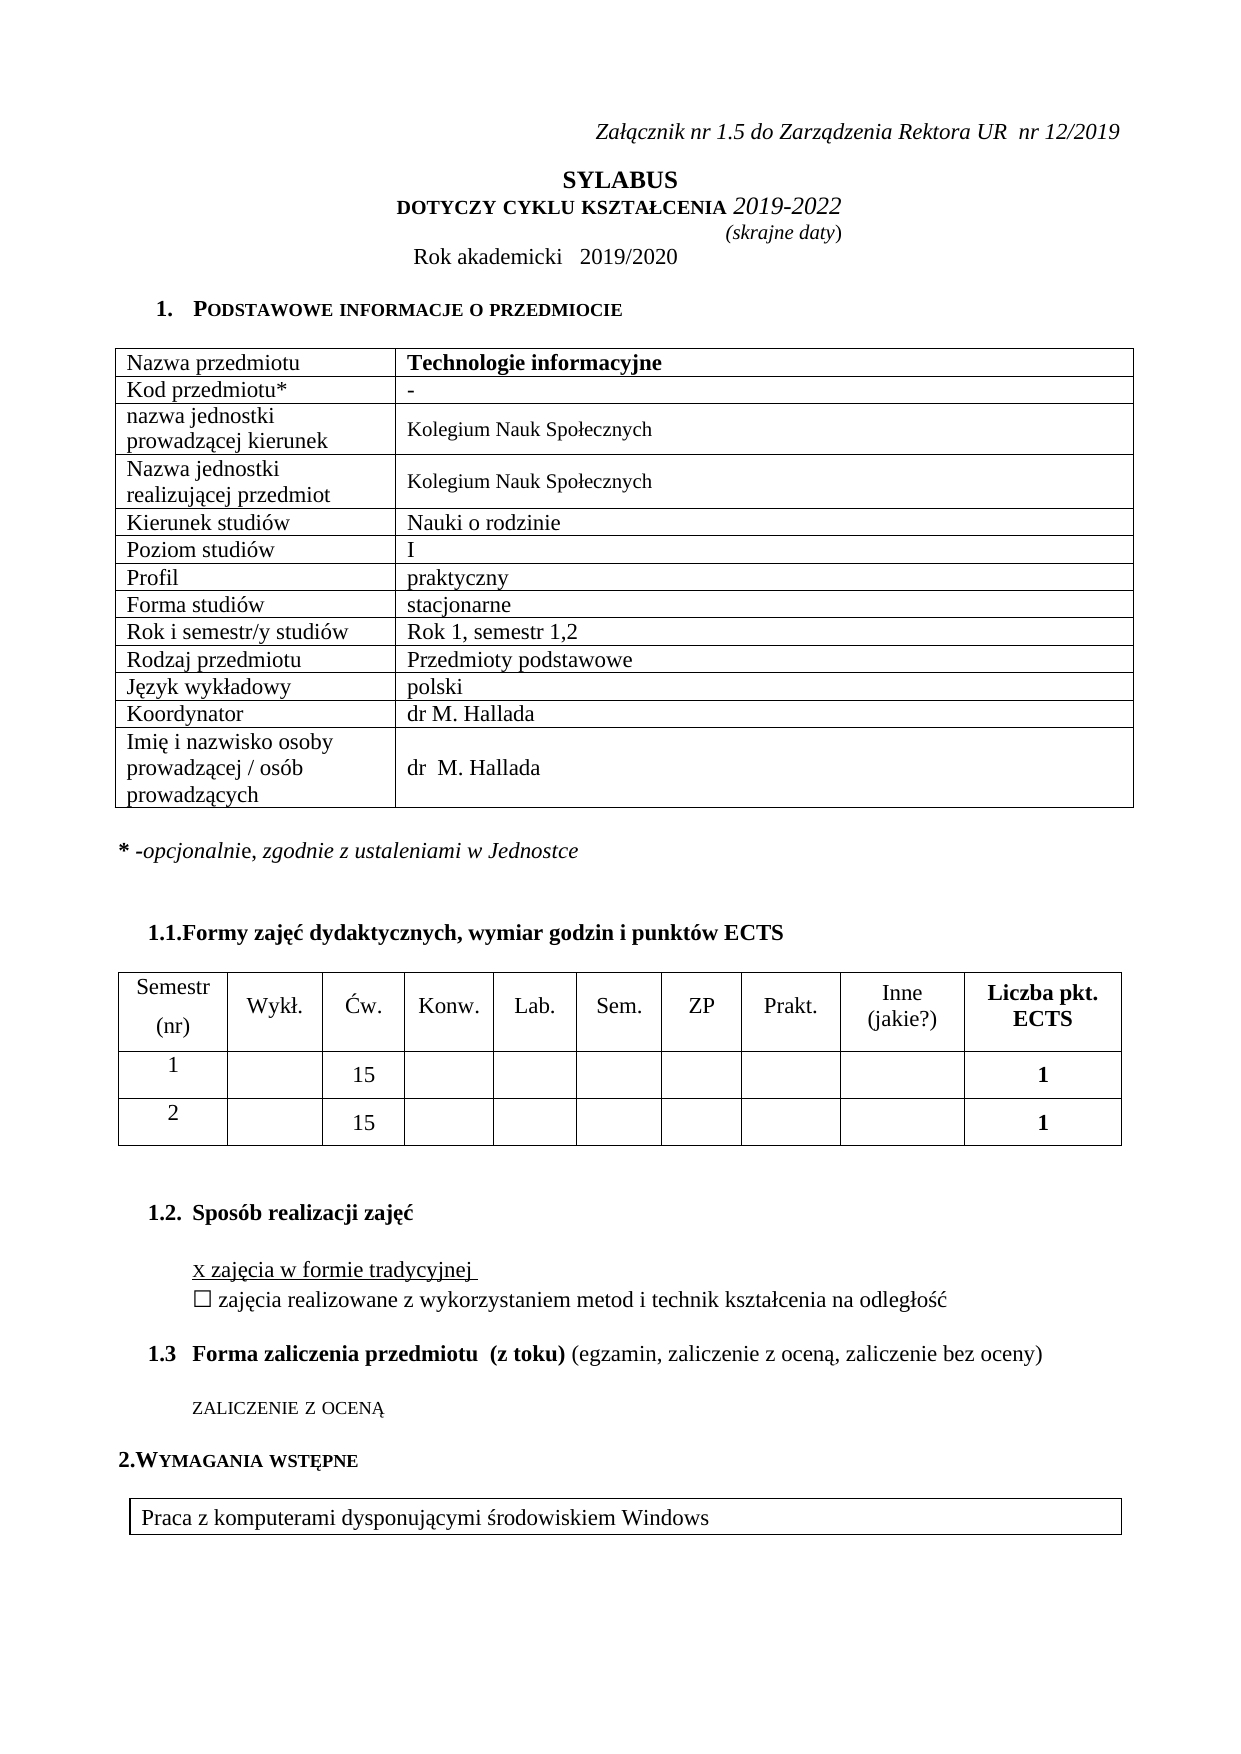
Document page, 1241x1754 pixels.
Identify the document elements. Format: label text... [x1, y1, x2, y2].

table_cell Imię i nazwisko osoby prowadzącej / osób prowadzących [116, 728, 395, 807]
table_cell [494, 1052, 576, 1098]
table_cell Profil [116, 564, 395, 590]
table_cell Kierunek studiów [116, 509, 395, 535]
table_cell 15 [323, 1099, 404, 1145]
table_cell [742, 1052, 840, 1098]
table_header Praca z komputerami dysponującymi środowiskiem Windows [131, 1499, 1121, 1534]
table_header Liczba pkt. ECTS [965, 973, 1121, 1051]
table_cell [228, 1099, 322, 1145]
table_cell [841, 1052, 964, 1098]
table_cell Kolegium Nauk Społecznych [396, 455, 1133, 508]
table_cell 1 [119, 1052, 227, 1098]
table_cell praktyczny [396, 564, 1133, 590]
table_cell polski [396, 673, 1133, 699]
table_cell [742, 1099, 840, 1145]
table_cell - [396, 377, 1133, 403]
text SYLABUS [118, 165, 1122, 194]
table_cell [405, 1099, 493, 1145]
text dotyczy cyklu kształcenia 2019-2022 [118, 194, 1122, 219]
text x zajęcia w formie tradycyjnej [192, 1256, 1122, 1283]
text Rok akademicki 2019/2020 [118, 244, 1122, 269]
text 1.1.Formy zajęć dydaktycznych, wymiar godzin i punktów ECTS [148, 919, 1122, 945]
table_header Inne (jakie?) [841, 973, 964, 1051]
table_header Nazwa przedmiotu [116, 349, 395, 376]
table_header Semestr (nr) [119, 973, 227, 1051]
table_cell Koordynator [116, 701, 395, 727]
text * -opcjonalnie, zgodnie z ustaleniami w Jednostce [118, 837, 1122, 863]
table_cell [228, 1052, 322, 1098]
table_header Konw. [405, 973, 493, 1051]
table_cell dr M. Hallada [396, 728, 1133, 807]
table_cell [577, 1099, 661, 1145]
table_header Technologie informacyjne [396, 349, 1133, 376]
text 1.3 Forma zaliczenia przedmiotu (z toku) (egzamin, zaliczenie z oceną, zaliczenie bez oceny) [148, 1340, 1122, 1367]
table_cell [662, 1052, 741, 1098]
table_cell [662, 1099, 741, 1145]
table_cell Nazwa jednostki realizującej przedmiot [116, 455, 395, 508]
table_cell [841, 1099, 964, 1145]
table_cell [577, 1052, 661, 1098]
table_cell Nauki o rodzinie [396, 509, 1133, 535]
table_cell [405, 1052, 493, 1098]
table_cell Kod przedmiotu* [116, 377, 395, 403]
table_header Sem. [577, 973, 661, 1051]
table_cell Rodzaj przedmiotu [116, 646, 395, 672]
table_cell 2 [119, 1099, 227, 1145]
table_header Ćw. [323, 973, 404, 1051]
text ☐ zajęcia realizowane z wykorzystaniem metod i technik kształcenia na odległość [192, 1283, 1122, 1314]
text (skrajne daty) [118, 219, 1122, 244]
table_cell 1 [965, 1099, 1121, 1145]
table_cell 15 [323, 1052, 404, 1098]
text 1.2. Sposób realizacji zajęć [148, 1199, 1122, 1225]
table_cell I [396, 536, 1133, 562]
table_header Lab. [494, 973, 576, 1051]
table_cell 1 [965, 1052, 1121, 1098]
text zaliczenie z oceną [118, 1393, 1122, 1419]
table_cell [494, 1099, 576, 1145]
list Podstawowe informacje o przedmiocie [156, 295, 1122, 322]
table_header ZP [662, 973, 741, 1051]
table_cell Rok 1, semestr 1,2 [396, 618, 1133, 645]
table_cell Rok i semestr/y studiów [116, 618, 395, 645]
table_header Prakt. [742, 973, 840, 1051]
table_cell stacjonarne [396, 591, 1133, 617]
table_cell Forma studiów [116, 591, 395, 617]
table_header Wykł. [228, 973, 322, 1051]
table_cell nazwa jednostki prowadzącej kierunek [116, 404, 395, 454]
table_cell Przedmioty podstawowe [396, 646, 1133, 672]
table_cell Poziom studiów [116, 536, 395, 562]
text Załącznik nr 1.5 do Zarządzenia Rektora UR nr 12/2019 [118, 118, 1122, 144]
table_cell dr M. Hallada [396, 701, 1133, 727]
table_cell Język wykładowy [116, 673, 395, 699]
text 2.Wymagania wstępne [118, 1446, 1122, 1472]
table_cell Kolegium Nauk Społecznych [396, 404, 1133, 454]
